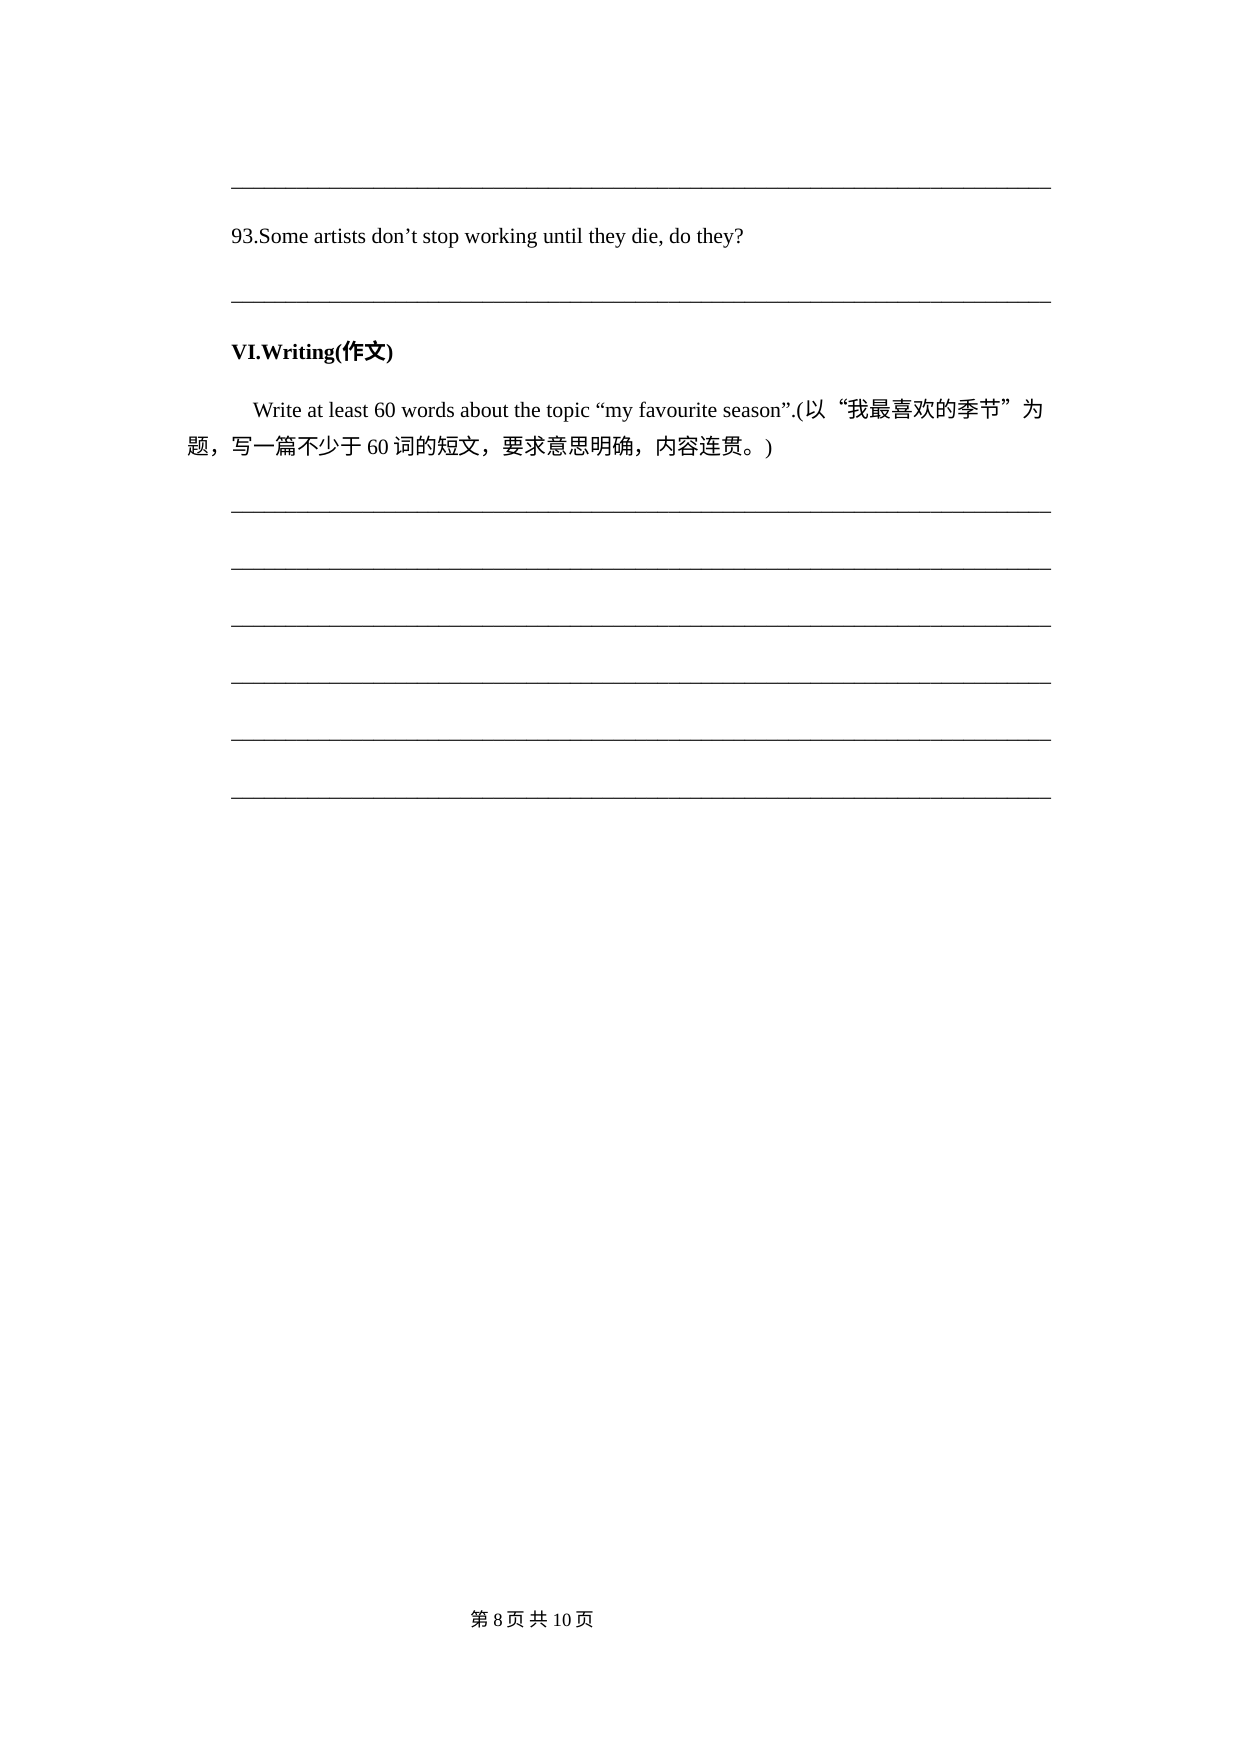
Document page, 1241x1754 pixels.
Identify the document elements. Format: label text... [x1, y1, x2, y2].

text ___________________________________________________________________________ [187, 544, 1053, 576]
text ___________________________________________________________________________ [187, 772, 1053, 804]
text ___________________________________________________________________________ [187, 715, 1053, 747]
text ___________________________________________________________________________ [187, 487, 1053, 519]
text ___________________________________________________________________________ [187, 658, 1053, 690]
text VI.Writing(作文) [187, 333, 1053, 366]
text Write at least 60 words about the topic “my favourite season”.(以“我最喜欢的季节”为题，写一篇不少于60词的短文，要求意思明确，内容连贯。) [187, 391, 1053, 461]
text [187, 162, 1053, 194]
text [187, 276, 1053, 309]
text 93.Some artists don’t stop working until they die, do they? [187, 219, 1053, 252]
text ___________________________________________________________________________ [187, 601, 1053, 633]
